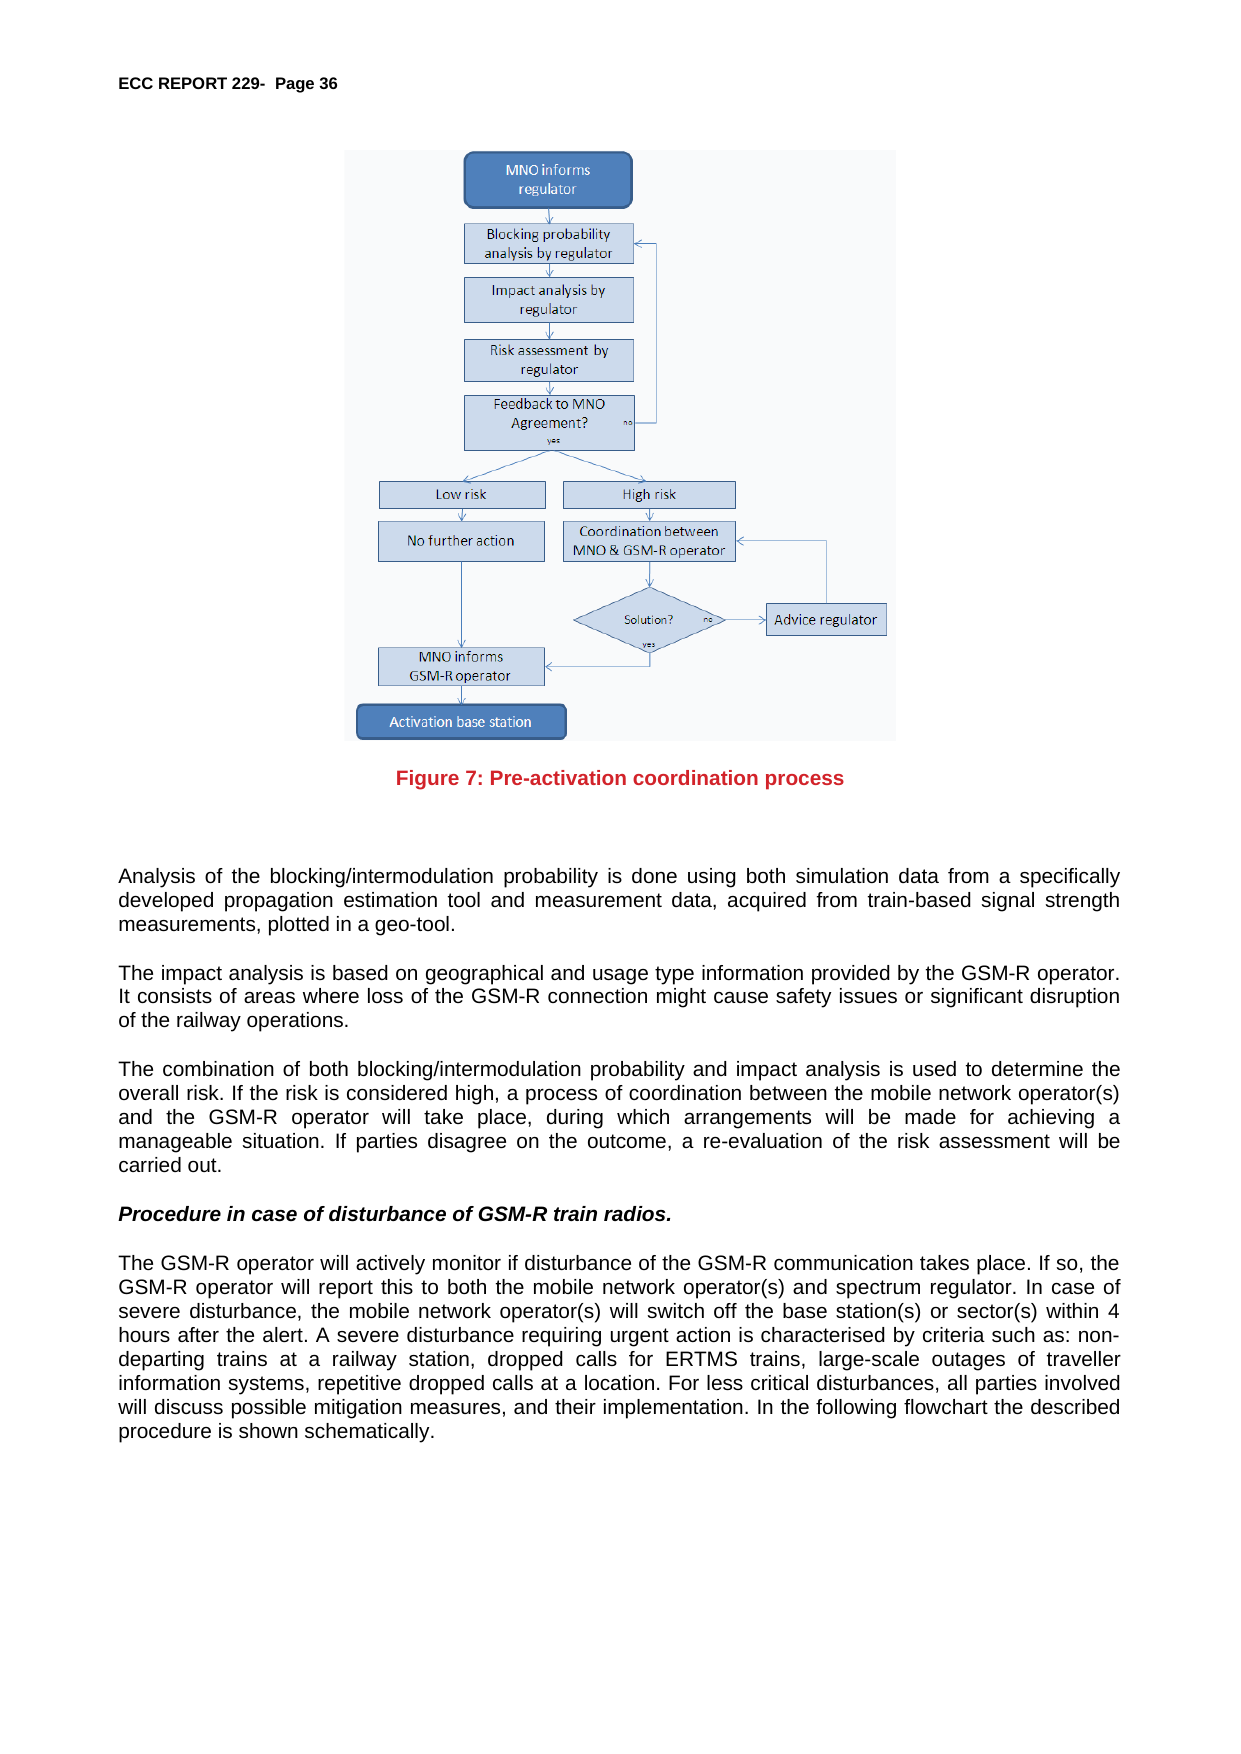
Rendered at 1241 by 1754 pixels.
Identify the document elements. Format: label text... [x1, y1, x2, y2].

text Analysis of the blocking/intermodulation probability is done using both simulation data from a specifically developed propagation estimation tool and measurement data, acquired from train-based signal strength measurements, plotted in a geo-tool. [118, 863, 1122, 935]
text The combination of both blocking/intermodulation probability and impact analysis is used to determine the overall risk. If the risk is considered high, a process of coordination between the mobile network operator(s) and the GSM-R operator will take place, during which arrangements will be made for achieving a manageable situation. If parties disagree on the outcome, a re-evaluation of the risk assessment will be carried out. [118, 1057, 1122, 1177]
text The GSM-R operator will actively monitor if disturbance of the GSM-R communication takes place. If so, the GSM-R operator will report this to both the mobile network operator(s) and spectrum regulator. In case of severe disturbance, the mobile network operator(s) will switch off the base station(s) or sector(s) within 4 hours after the alert. A severe disturbance requiring urgent action is characterised by criteria such as: non-departing trains at a railway station, dropped calls for ERTMS trains, large-scale outages of traveller information systems, repetitive dropped calls at a location. For less critical disturbances, all parties involved will discuss possible mitigation measures, and their implementation. In the following flowchart the described procedure is shown schematically. [118, 1251, 1122, 1443]
text Figure 7: Pre-activation coordination process [118, 766, 1122, 789]
text Procedure in case of disturbance of GSM-R train radios. [118, 1202, 1122, 1226]
picture [344, 150, 896, 741]
text The impact analysis is based on geographical and usage type information provided by the GSM-R operator. It consists of areas where loss of the GSM-R connection might cause safety issues or significant disruption of the railway operations. [118, 960, 1122, 1032]
